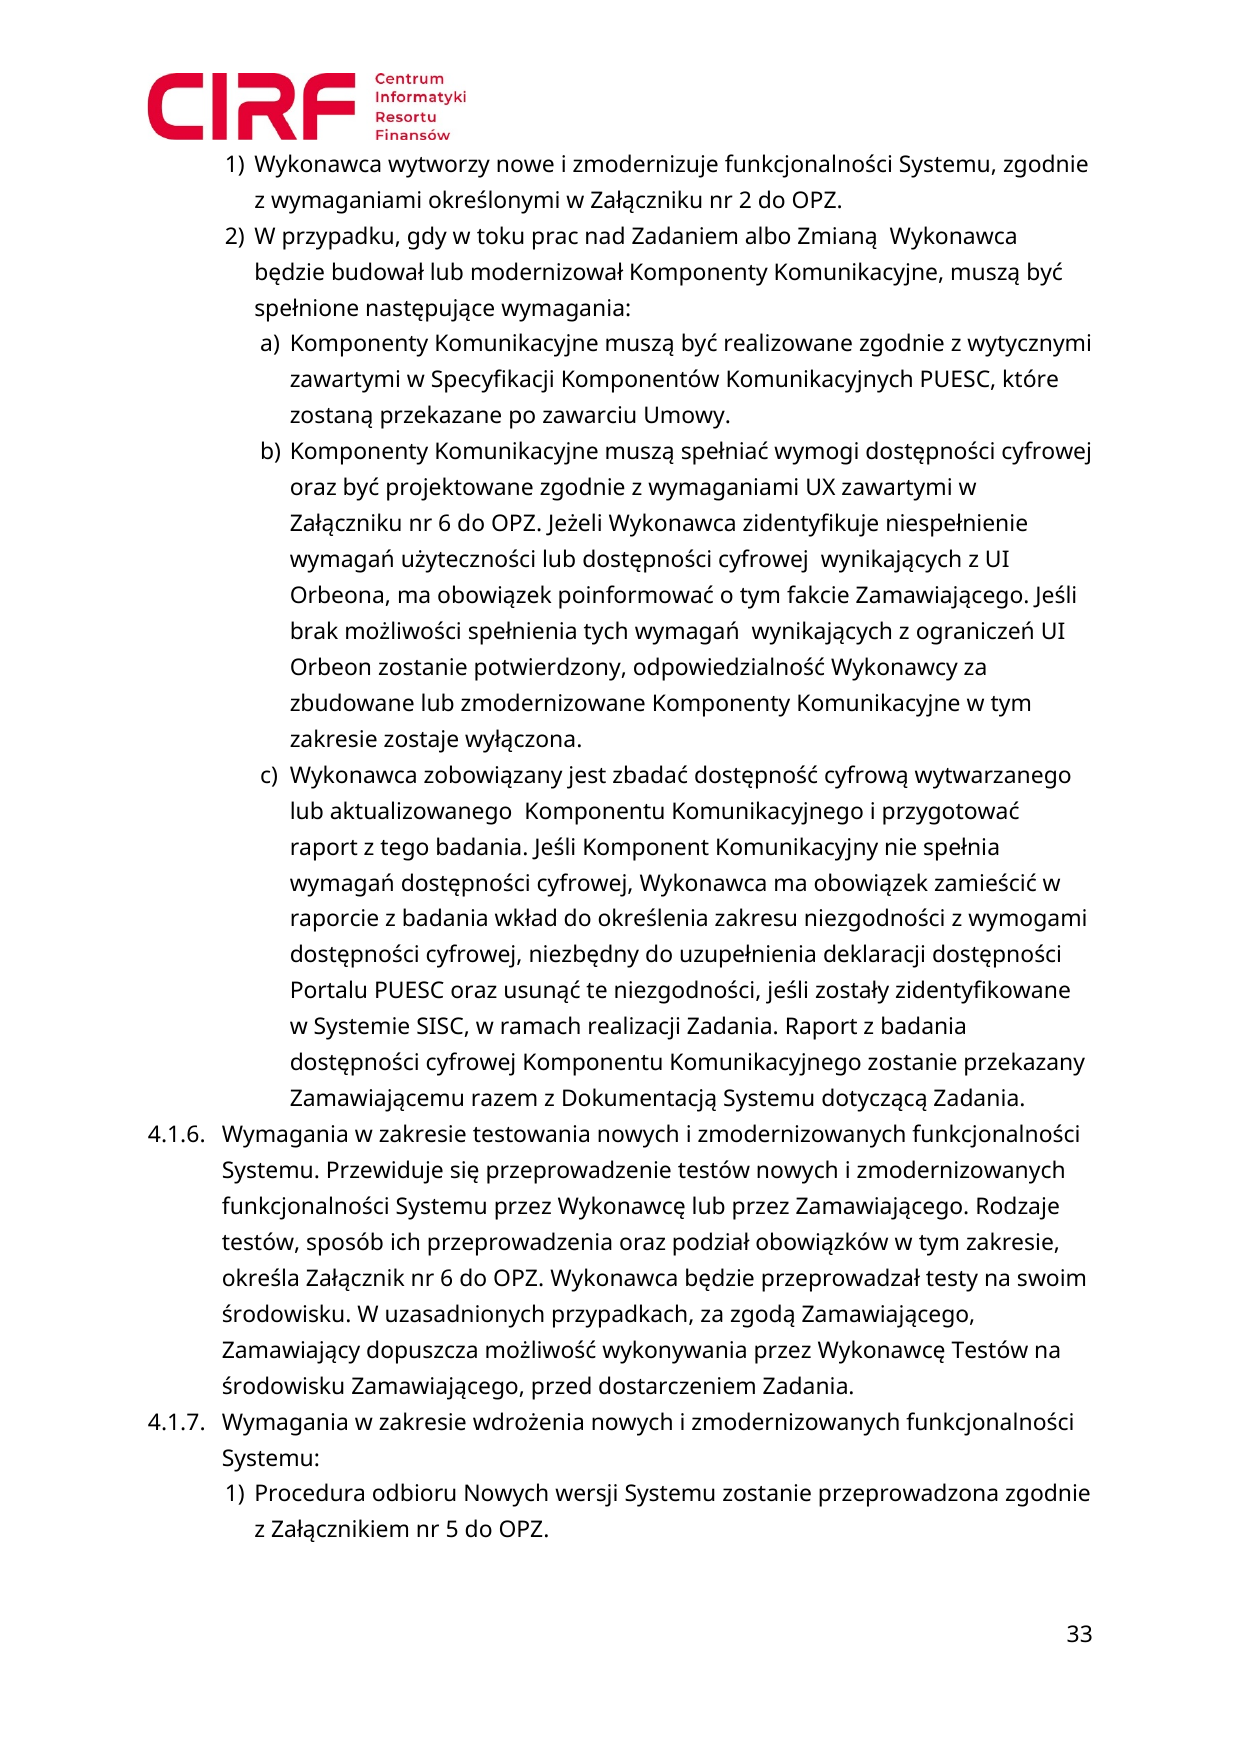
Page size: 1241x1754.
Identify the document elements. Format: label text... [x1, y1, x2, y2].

list Wykonawca zobowiązany jest zbadać dostępność cyfrową wytwarzanego lub aktualizowanego Komponentu Komunikacyjnego i przygotować raport z tego badania. Jeśli Komponent Komunikacyjny nie spełnia wymagań dostępności cyfrowej, Wykonawca ma obowiązek zamieścić w raporcie z badania wkład do określenia zakresu niezgodności z wymogami dostępności cyfrowej, niezbędny do uzupełnienia deklaracji dostępności Portalu PUESC oraz usunąć te niezgodności, jeśli zostały zidentyfikowane w Systemie SISC, w ramach realizacji Zadania. Raport z badania dostępności cyfrowej Komponentu Komunikacyjnego zostanie przekazany Zamawiającemu razem z Dokumentacją Systemu dotyczącą Zadania. [260, 759, 1092, 1113]
list Komponenty Komunikacyjne muszą być realizowane zgodnie z wytycznymi zawartymi w Specyfikacji Komponentów Komunikacyjnych PUESC, które zostaną przekazane po zawarciu Umowy. [260, 327, 1092, 431]
list Wykonawca wytworzy nowe i zmodernizuje funkcjonalności Systemu, zgodnie z wymaganiami określonymi w Załączniku nr 2 do OPZ. [224, 148, 1092, 215]
list W przypadku, gdy w toku prac nad Zadaniem albo Zmianą Wykonawca będzie budował lub modernizował Komponenty Komunikacyjne, muszą być spełnione następujące wymagania: [224, 219, 1092, 323]
picture [147, 73, 466, 140]
list Komponenty Komunikacyjne muszą spełniać wymogi dostępności cyfrowej oraz być projektowane zgodnie z wymaganiami UX zawartymi w Załączniku nr 6 do OPZ. Jeżeli Wykonawca zidentyfikuje niespełnienie wymagań użyteczności lub dostępności cyfrowej wynikających z UI Orbeona, ma obowiązek poinformować o tym fakcie Zamawiającego. Jeśli brak możliwości spełnienia tych wymagań wynikających z ograniczeń UI Orbeon zostanie potwierdzony, odpowiedzialność Wykonawcy za zbudowane lub zmodernizowane Komponenty Komunikacyjne w tym zakresie zostaje wyłączona. [260, 435, 1092, 754]
list Procedura odbioru Nowych wersji Systemu zostanie przeprowadzona zgodnie z Załącznikiem nr 5 do OPZ. [224, 1477, 1092, 1544]
list Wymagania w zakresie wdrożenia nowych i zmodernizowanych funkcjonalności Systemu: [148, 1406, 1092, 1473]
list Wymagania w zakresie testowania nowych i zmodernizowanych funkcjonalności Systemu. Przewiduje się przeprowadzenie testów nowych i zmodernizowanych funkcjonalności Systemu przez Wykonawcę lub przez Zamawiającego. Rodzaje testów, sposób ich przeprowadzenia oraz podział obowiązków w tym zakresie, określa Załącznik nr 6 do OPZ. Wykonawca będzie przeprowadzał testy na swoim środowisku. W uzasadnionych przypadkach, za zgodą Zamawiającego, Zamawiający dopuszcza możliwość wykonywania przez Wykonawcę Testów na środowisku Zamawiającego, przed dostarczeniem Zadania. [148, 1118, 1092, 1401]
